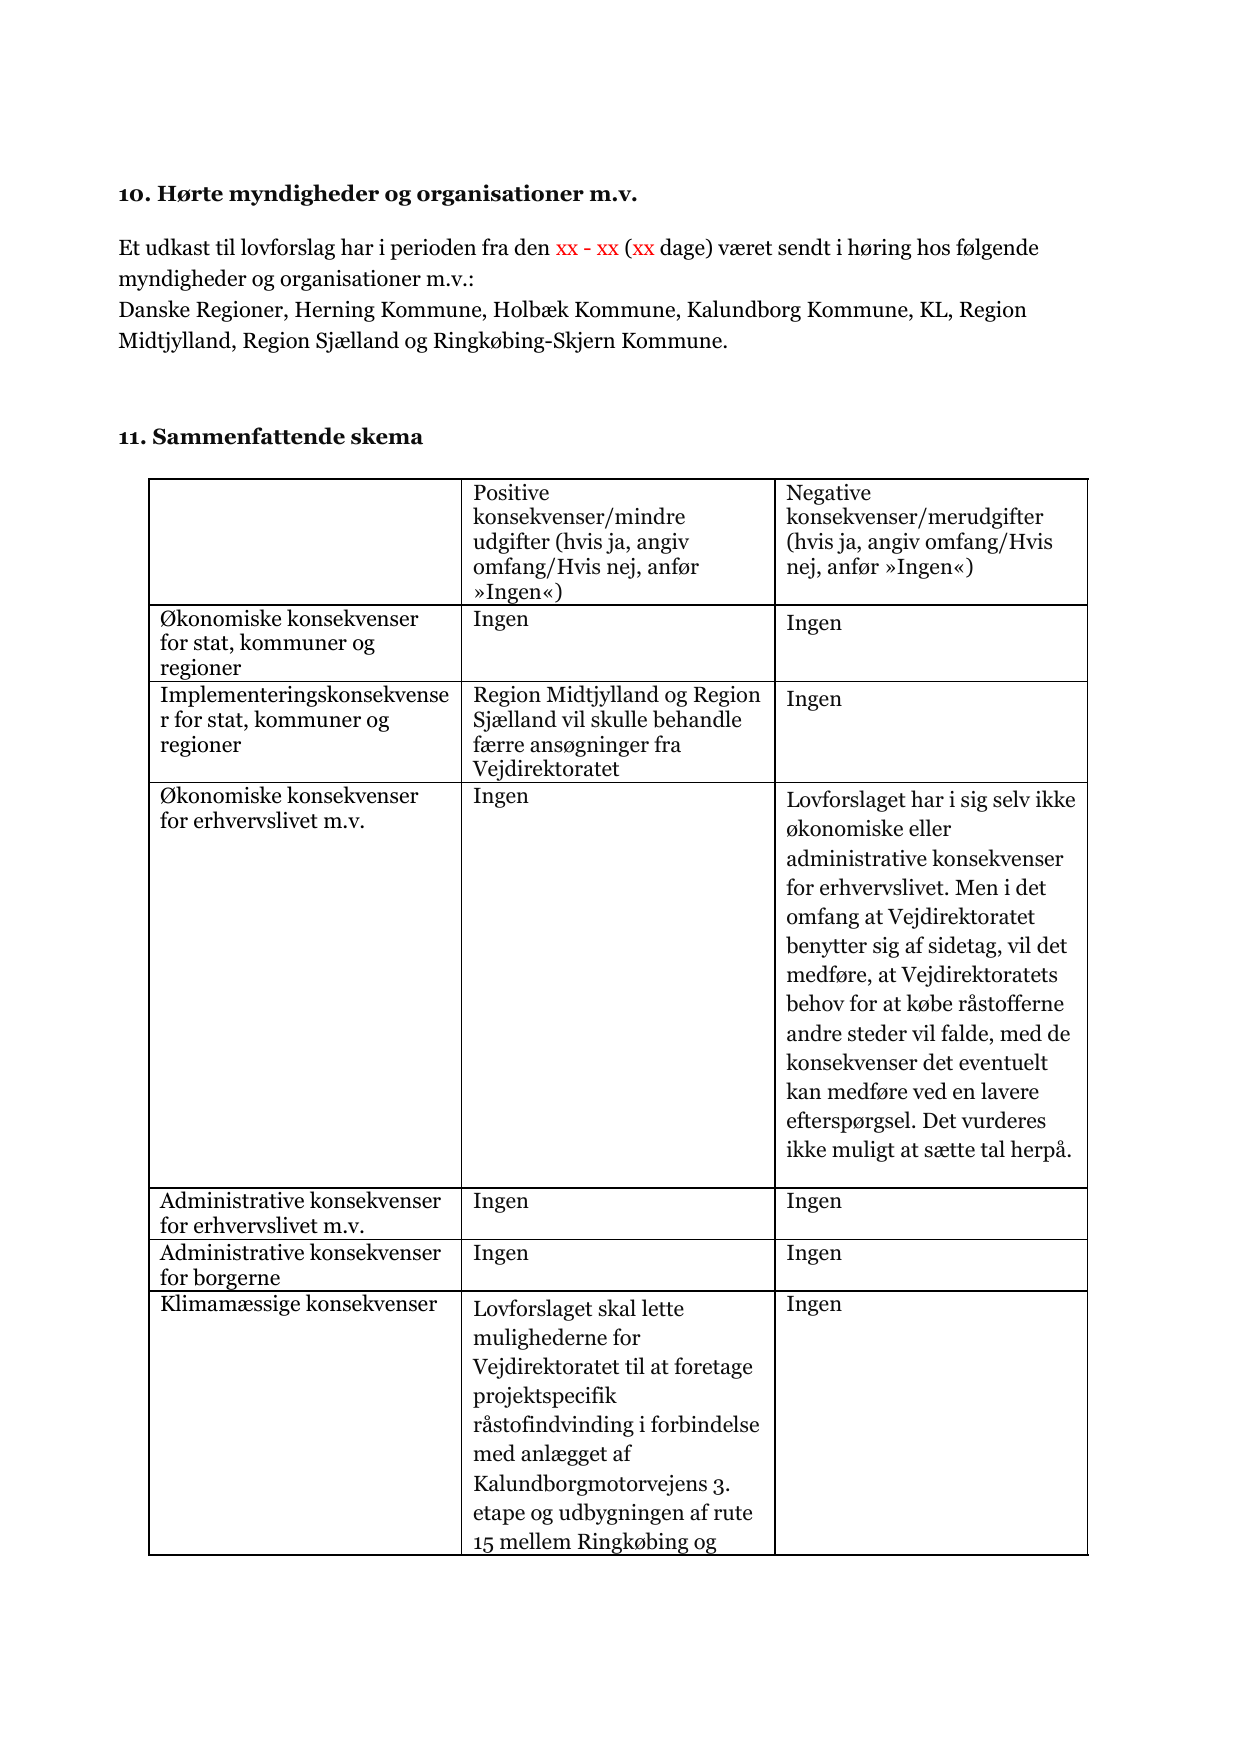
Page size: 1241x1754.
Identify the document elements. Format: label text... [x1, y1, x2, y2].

table_cell Administrative konsekvenser for borgerne [150, 1240, 461, 1290]
table_header [150, 480, 461, 604]
table_cell Ingen [776, 1189, 1087, 1239]
table_cell Ingen [462, 783, 774, 1187]
text Danske Regioner, Herning Kommune, Holbæk Kommune, Kalundborg Kommune, KL, Region Midtjylland, Region Sjælland og Ringkøbing-Skjern Kommune. [118, 298, 1122, 353]
table_cell Implementeringskonsekvenser for stat, kommuner og regioner [150, 682, 461, 782]
subtitle 11. Sammenfattende skema [118, 420, 1122, 449]
table_cell Ingen [462, 1240, 774, 1290]
table_header Negative konsekvenser/merudgifter (hvis ja, angiv omfang/Hvis nej, anfør »Ingen«) [776, 480, 1087, 604]
table_cell Ingen [776, 1240, 1087, 1290]
table_cell Ingen [776, 606, 1087, 681]
table_cell Økonomiske konsekvenser for stat, kommuner og regioner [150, 606, 461, 681]
table_cell Ingen [462, 606, 774, 681]
subtitle 10. Hørte myndigheder og organisationer m.v. [118, 177, 1122, 206]
table_header Positive konsekvenser/mindre udgifter (hvis ja, angiv omfang/Hvis nej, anfør »Ingen«) [462, 480, 774, 604]
table_cell Økonomiske konsekvenser for erhvervslivet m.v. [150, 783, 461, 1187]
text Et udkast til lovforslag har i perioden fra den xx - xx (xx dage) været sendt i høring hos følgende myndigheder og organisationer m.v.: [118, 236, 1122, 291]
table_cell Administrative konsekvenser for erhvervslivet m.v. [150, 1189, 461, 1239]
table_cell Lovforslaget har i sig selv ikke økonomiske eller administrative konsekvenser for erhvervslivet. Men i det omfang at Vejdirektoratet benytter sig af sidetag, vil det medføre, at Vejdirektoratets behov for at købe råstofferne andre steder vil falde, med de konsekvenser det eventuelt kan medføre ved en lavere efterspørgsel. Det vurderes ikke muligt at sætte tal herpå. [776, 783, 1087, 1187]
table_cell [150, 1292, 461, 1554]
table_cell Ingen [776, 682, 1087, 782]
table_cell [462, 1292, 774, 1554]
table_cell Ingen [776, 1292, 1087, 1554]
table_cell Ingen [462, 1189, 774, 1239]
table_cell Region Midtjylland og Region Sjælland vil skulle behandle færre ansøgninger fra Vejdirektoratet [462, 682, 774, 782]
